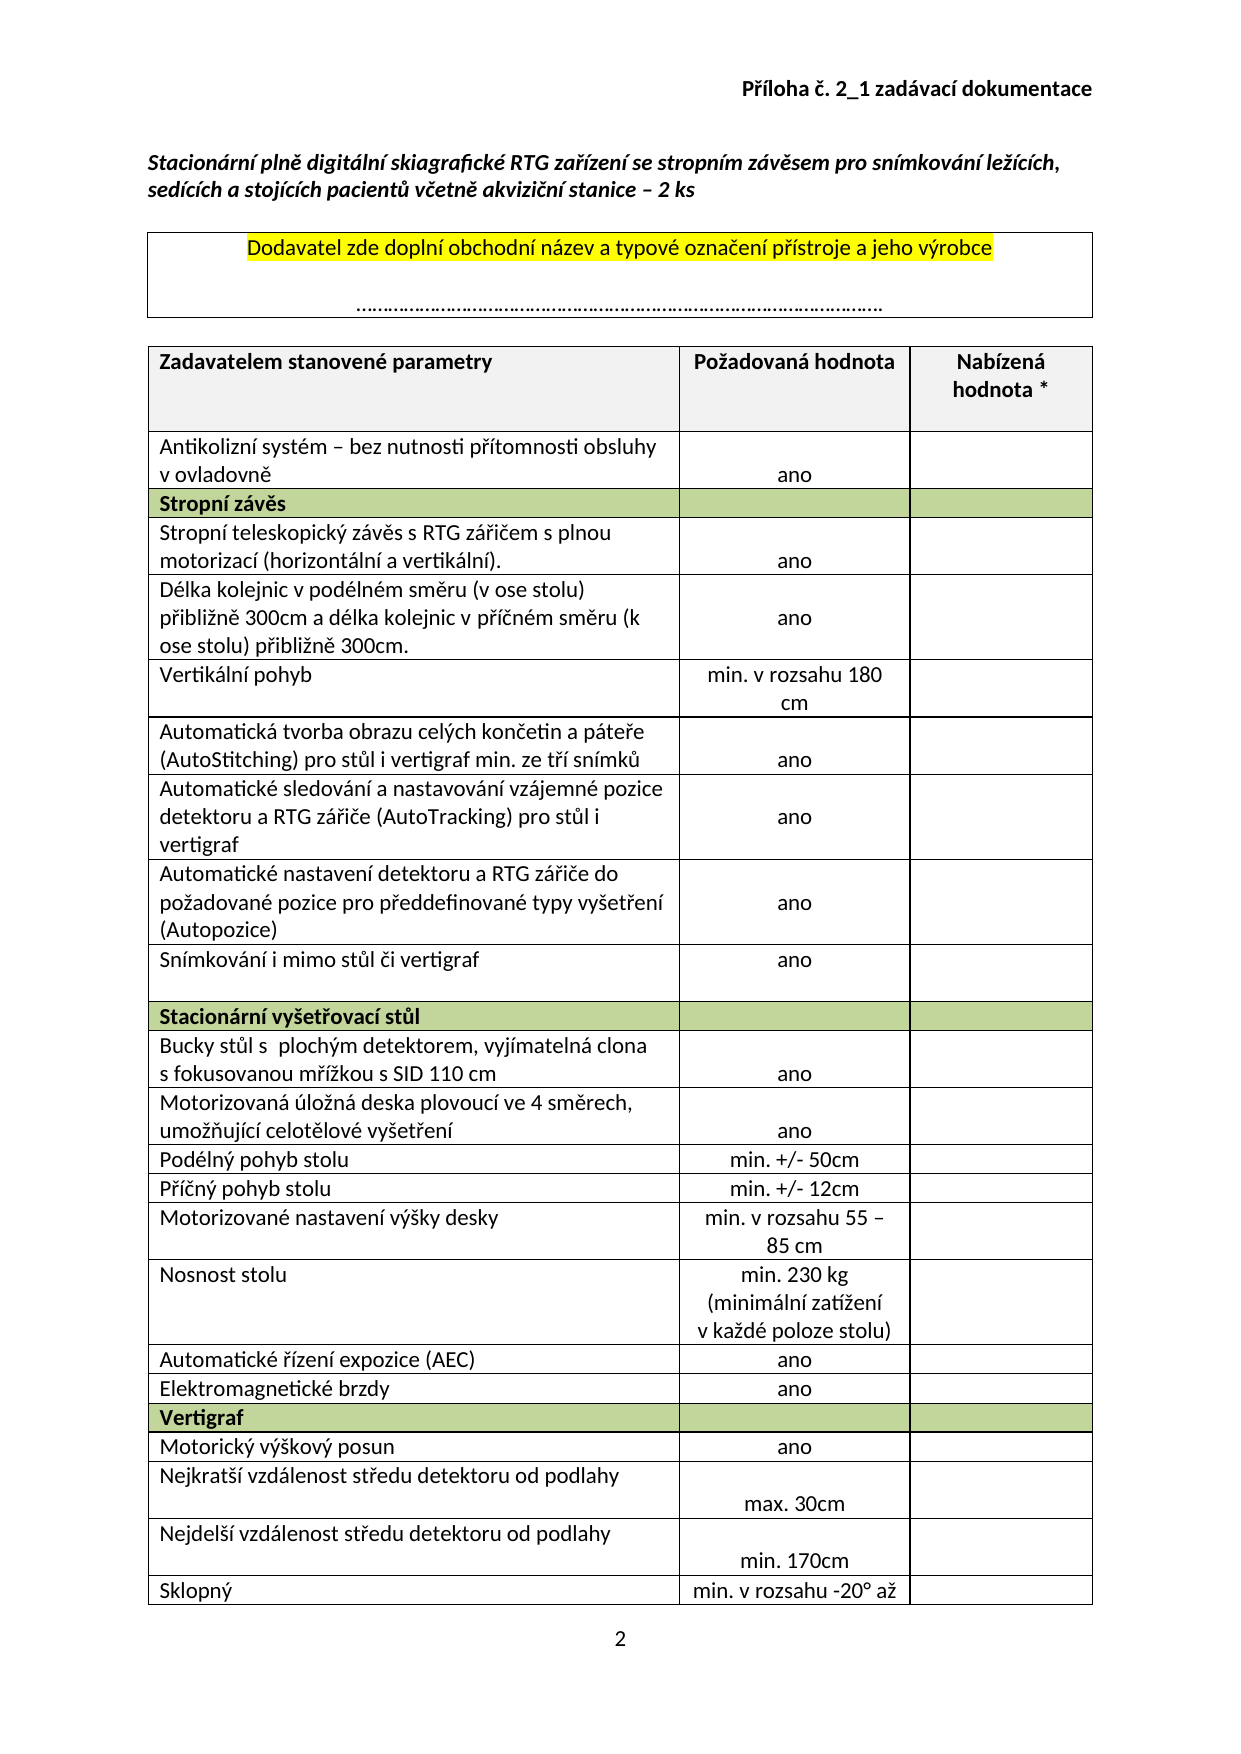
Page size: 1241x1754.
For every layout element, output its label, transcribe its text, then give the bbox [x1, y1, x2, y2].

table_header Dodavatel zde doplní obchodní název a typové označení přístroje a jeho výrobce ………………………………………………………………………………………. [148, 233, 1092, 317]
table_cell Antikolizní systém – bez nutnosti přítomnosti obsluhy v ovladovně [149, 432, 679, 488]
table_cell Příčný pohyb stolu [149, 1174, 679, 1202]
table_cell ano [680, 1374, 909, 1402]
table_cell Stropní závěs [149, 489, 679, 517]
text Stacionární plně digitální skiagrafické RTG zařízení se stropním závěsem pro snímkování ležících, sedících a stojících pacientů včetně akviziční stanice – 2 ks [148, 148, 1093, 204]
table_cell ano [680, 775, 909, 858]
table_cell [911, 1433, 1092, 1461]
table_cell Vertikální pohyb [149, 660, 679, 716]
table_cell Nejkratší vzdálenost středu detektoru od podlahy [149, 1462, 679, 1518]
table_cell [911, 1088, 1092, 1144]
table_cell [680, 1404, 909, 1431]
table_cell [680, 1576, 909, 1604]
table_cell Bucky stůl s plochým detektorem, vyjímatelná clona s fokusovanou mřížkou s SID 110 cm [149, 1031, 679, 1087]
table_cell [911, 1031, 1092, 1087]
table_cell [911, 718, 1092, 773]
table_cell [911, 1174, 1092, 1202]
table_cell ano [680, 518, 909, 574]
table_cell [911, 1374, 1092, 1402]
table_cell [911, 1404, 1092, 1431]
table_cell [911, 945, 1092, 1001]
table_cell [680, 1002, 909, 1030]
table_cell Délka kolejnic v podélném směru (v ose stolu) přibližně 300cm a délka kolejnic v příčném směru (k ose stolu) přibližně 300cm. [149, 575, 679, 659]
table_cell Stropní teleskopický závěs s RTG zářičem s plnou motorizací (horizontální a vertikální). [149, 518, 679, 574]
table_cell [911, 1519, 1092, 1575]
table_cell [911, 660, 1092, 716]
table_cell Snímkování i mimo stůl či vertigraf [149, 945, 679, 1001]
table_cell ano [680, 575, 909, 659]
table_cell min. 230 kg (minimální zatížení v každé poloze stolu) [680, 1260, 909, 1344]
table_header Nabízená hodnota * [911, 347, 1092, 431]
table_cell ano [680, 860, 909, 944]
table_cell min. v rozsahu 55 – 85 cm [680, 1203, 909, 1259]
table_cell Automatické sledování a nastavování vzájemné pozice detektoru a RTG zářiče (AutoTracking) pro stůl i vertigraf [149, 775, 679, 858]
table_cell Motorizované nastavení výšky desky [149, 1203, 679, 1259]
table_cell ano [680, 1433, 909, 1461]
table_cell Elektromagnetické brzdy [149, 1374, 679, 1402]
table_cell Motorizovaná úložná deska plovoucí ve 4 směrech, umožňující celotělové vyšetření [149, 1088, 679, 1144]
table_cell Stacionární vyšetřovací stůl [149, 1002, 679, 1030]
table_cell Automatické řízení expozice (AEC) [149, 1345, 679, 1373]
table_cell min. 170cm [680, 1519, 909, 1575]
table_cell [911, 1145, 1092, 1173]
table_cell [911, 775, 1092, 858]
table_cell Motorický výškový posun [149, 1433, 679, 1461]
table_cell Automatická tvorba obrazu celých končetin a páteře (AutoStitching) pro stůl i vertigraf min. ze tří snímků [149, 718, 679, 773]
table_cell min. v rozsahu 180 cm [680, 660, 909, 716]
table_header Požadovaná hodnota [680, 347, 909, 431]
table_cell [911, 1462, 1092, 1518]
table_cell ano [680, 1345, 909, 1373]
table_cell [911, 518, 1092, 574]
table_cell [911, 1203, 1092, 1259]
table_cell [911, 432, 1092, 488]
table_cell min. +/- 12cm [680, 1174, 909, 1202]
table_cell ano [680, 1088, 909, 1144]
table_cell [911, 575, 1092, 659]
table_cell ano [680, 945, 909, 1001]
table_cell [911, 1260, 1092, 1344]
table_cell Nosnost stolu [149, 1260, 679, 1344]
table_cell Sklopný [149, 1576, 679, 1604]
table_cell ano [680, 718, 909, 773]
table_cell Podélný pohyb stolu [149, 1145, 679, 1173]
table_cell [680, 489, 909, 517]
table_cell ano [680, 1031, 909, 1087]
table_cell min. +/- 50cm [680, 1145, 909, 1173]
table_cell [911, 1576, 1092, 1604]
table_cell Vertigraf [149, 1404, 679, 1431]
table_cell Nejdelší vzdálenost středu detektoru od podlahy [149, 1519, 679, 1575]
table_header Zadavatelem stanovené parametry [149, 347, 679, 431]
table_cell [911, 1002, 1092, 1030]
table_cell [911, 489, 1092, 517]
table_cell Automatické nastavení detektoru a RTG zářiče do požadované pozice pro předdefinované typy vyšetření (Autopozice) [149, 860, 679, 944]
table_cell ano [680, 432, 909, 488]
table_cell [911, 860, 1092, 944]
table_cell [911, 1345, 1092, 1373]
table_cell max. 30cm [680, 1462, 909, 1518]
